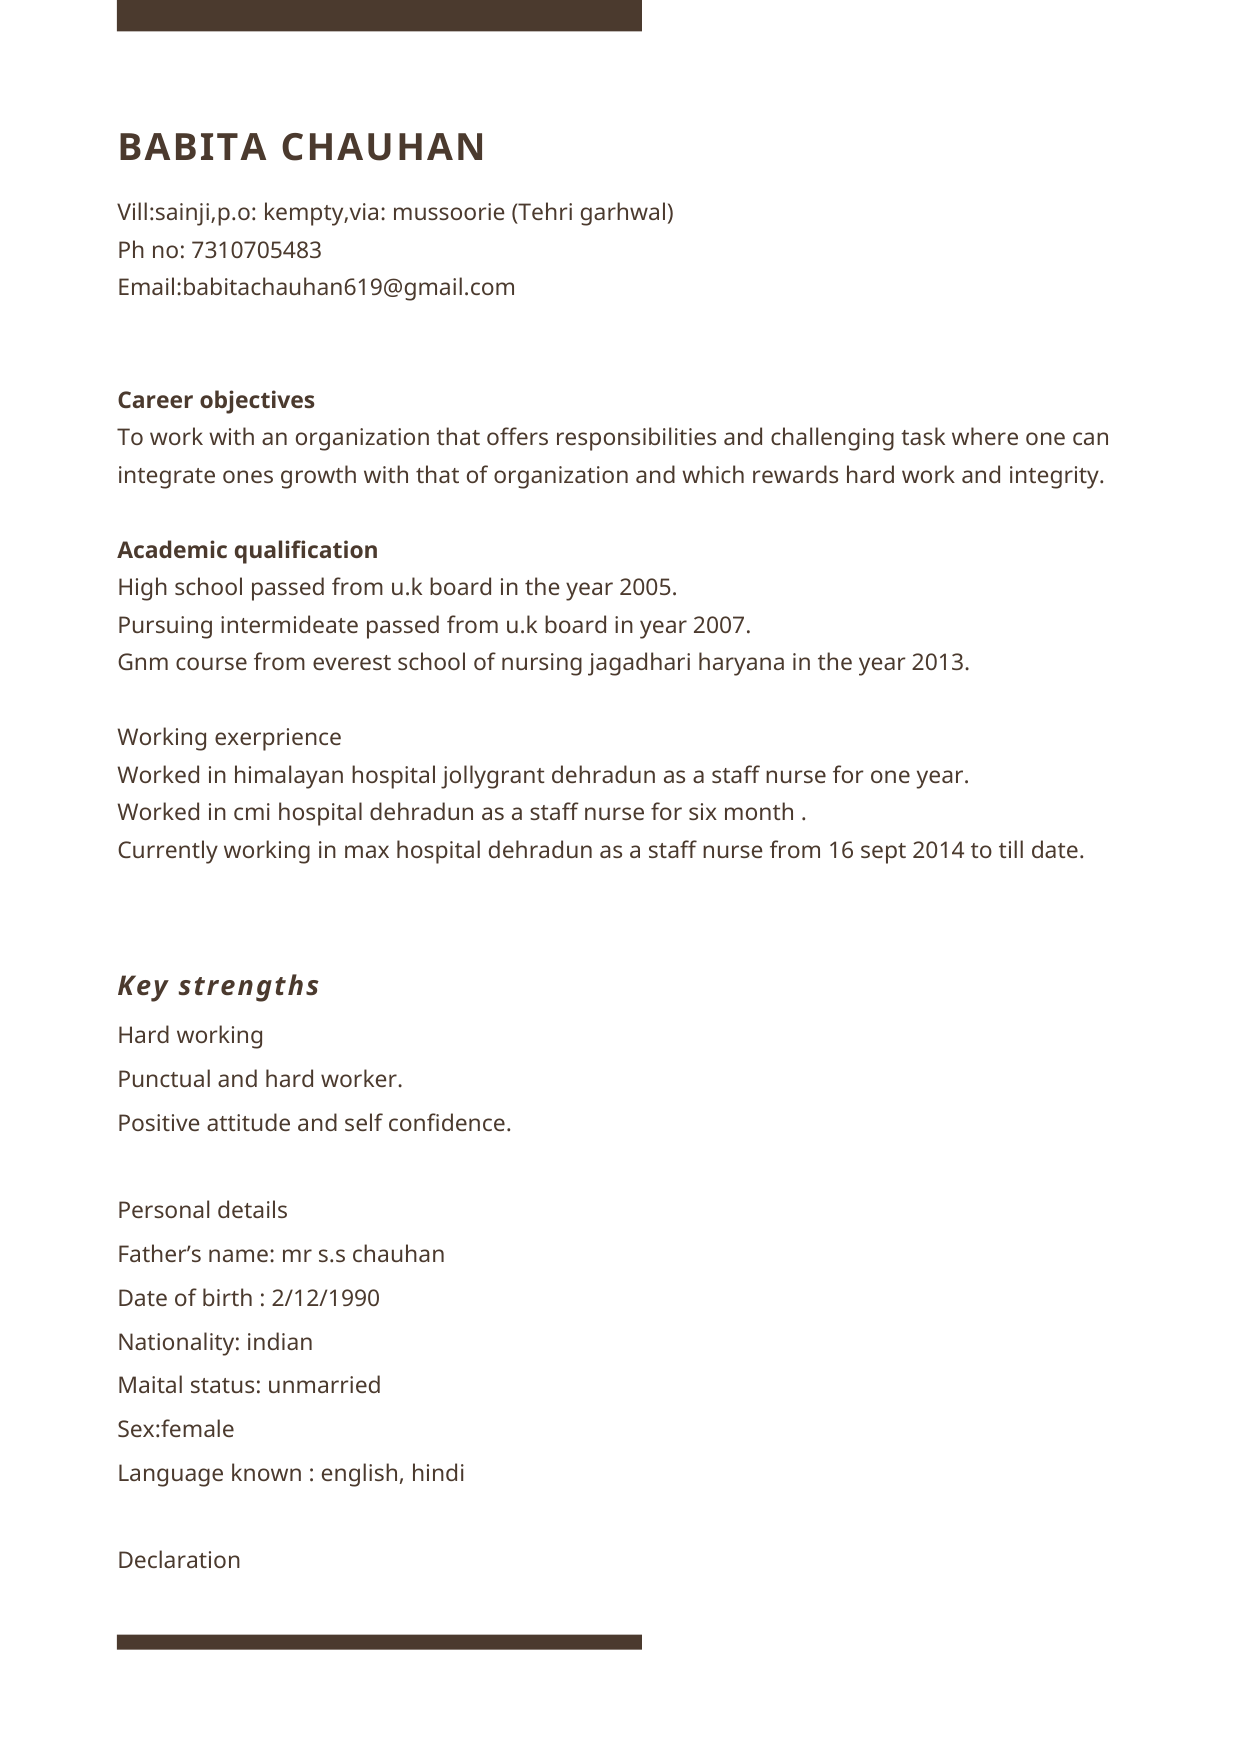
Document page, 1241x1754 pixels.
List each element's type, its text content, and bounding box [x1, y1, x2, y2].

text Email:babitachauhan619@gmail.com [117, 271, 1123, 302]
text Nationality: indian [117, 1326, 1123, 1357]
text Career objectives [117, 383, 1123, 415]
text Personal details [117, 1194, 1123, 1226]
text Language known : english, hindi [117, 1457, 1123, 1488]
text Currently working in max hospital dehradun as a staff nurse from 16 sept 2014 to till date. [117, 833, 1123, 865]
text Sex:female [117, 1413, 1123, 1444]
text Babita chauhan [117, 120, 1123, 171]
text Punctual and hard worker. [117, 1063, 1123, 1094]
text Academic qualification [117, 533, 1123, 565]
text Declaration [117, 1544, 1123, 1576]
text To work with an organization that offers responsibilities and challenging task where one can integrate ones growth with that of organization and which rewards hard work and integrity. [117, 421, 1123, 490]
text Father’s name: mr s.s chauhan [117, 1238, 1123, 1269]
text Worked in himalayan hospital jollygrant dehradun as a staff nurse for one year. [117, 758, 1123, 790]
text Hard working [117, 1019, 1123, 1051]
text Date of birth : 2/12/1990 [117, 1282, 1123, 1313]
text Working exerprience [117, 721, 1123, 752]
subtitle Key strengths [117, 967, 1123, 1004]
text Worked in cmi hospital dehradun as a staff nurse for six month . [117, 796, 1123, 827]
text Pursuing intermideate passed from u.k board in year 2007. [117, 608, 1123, 640]
text Vill:sainji,p.o: kempty,via: mussoorie (Tehri garhwal) [117, 196, 1123, 227]
text High school passed from u.k board in the year 2005. [117, 571, 1123, 602]
text Positive attitude and self confidence. [117, 1107, 1123, 1138]
text Ph no: 7310705483 [117, 233, 1123, 265]
text Gnm course from everest school of nursing jagadhari haryana in the year 2013. [117, 646, 1123, 677]
text Maital status: unmarried [117, 1369, 1123, 1401]
